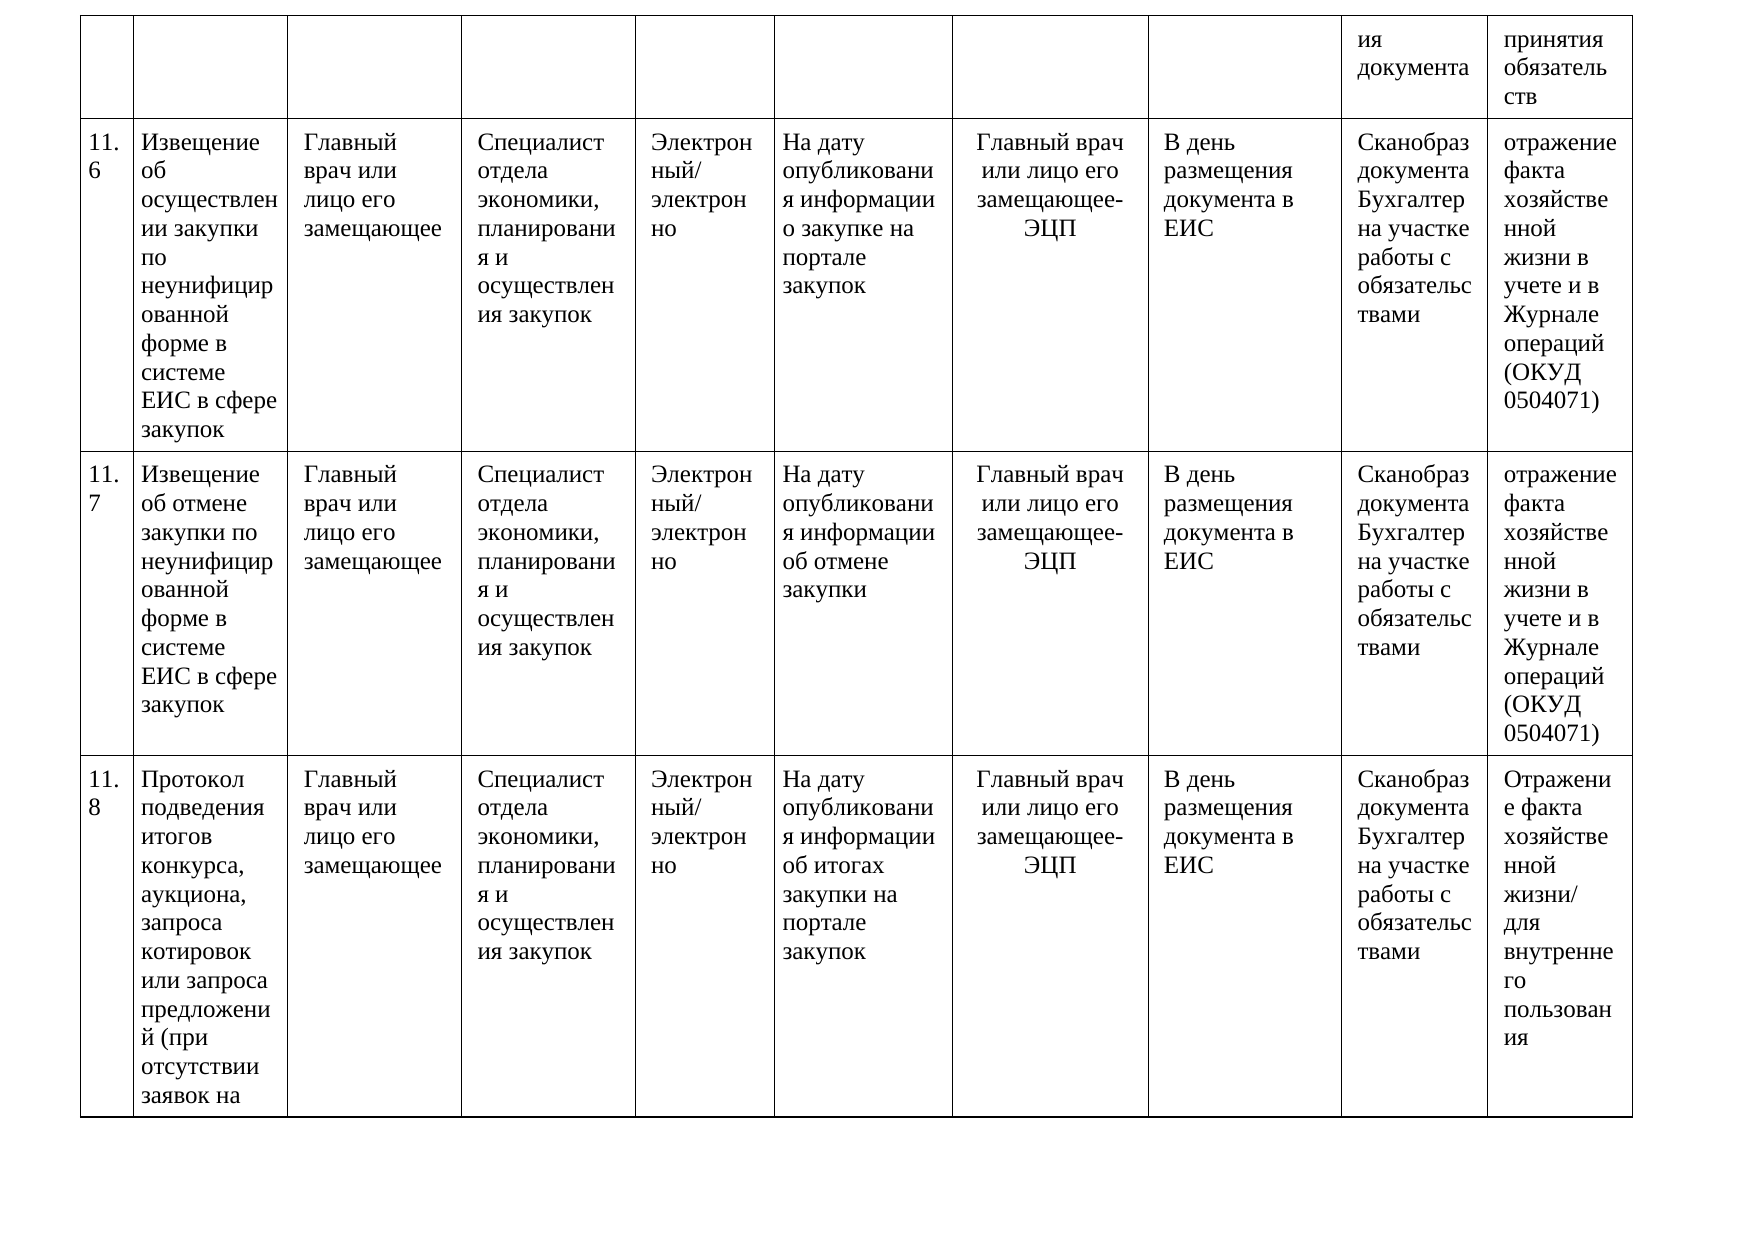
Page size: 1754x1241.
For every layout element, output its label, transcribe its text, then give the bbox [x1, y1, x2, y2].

table_cell На дату опубликования информации об отмене закупки [775, 452, 952, 755]
table_cell 11.6 [81, 119, 133, 451]
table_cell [1149, 756, 1341, 1116]
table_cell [1342, 756, 1487, 1116]
table_cell Специалист отдела экономики, планирования и осуществления закупок [462, 452, 635, 755]
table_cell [953, 756, 1148, 1116]
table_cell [288, 756, 461, 1116]
table_cell Извещение об отмене закупки по неунифицированной форме в системе ЕИС в сфере закупок [134, 452, 287, 755]
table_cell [462, 119, 635, 451]
table_cell В день размещения документа в ЕИС [1149, 452, 1341, 755]
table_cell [775, 756, 952, 1116]
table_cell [1488, 756, 1632, 1116]
table_cell На дату опубликования информации о закупке на портале закупок [775, 119, 952, 451]
table_cell Главный врач или лицо его замещающее [288, 119, 461, 451]
table_cell Сканобраз документа Бухгалтер на участке работы с обязательствами [1342, 119, 1487, 451]
table_cell отражение факта хозяйственной жизни в учете и в Журнале операций (ОКУД 0504071) [1488, 119, 1632, 451]
table_cell Главный врач или лицо его замещающее-ЭЦП [953, 119, 1148, 451]
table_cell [134, 756, 287, 1116]
table_cell В день размещения документа в ЕИС [1149, 119, 1341, 451]
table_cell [1149, 16, 1341, 118]
table_cell Сканобраз документа Бухгалтер на участке работы с обязательствами [1342, 452, 1487, 755]
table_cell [953, 16, 1148, 118]
table_cell 11.8 [81, 756, 133, 1116]
table_cell 11.7 [81, 452, 133, 755]
table_cell Электронный/ электронно [636, 119, 774, 451]
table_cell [462, 756, 635, 1116]
table_cell отражение факта хозяйственной жизни в учете и в Журнале операций (ОКУД 0504071) [1488, 452, 1632, 755]
table_cell Извещение об осуществлении закупки по неунифицированной форме в системе ЕИС в сфере закупок [134, 119, 287, 451]
table_cell Главный врач или лицо его замещающее [288, 452, 461, 755]
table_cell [636, 756, 774, 1116]
table_cell Главный врач или лицо его замещающее-ЭЦП [953, 452, 1148, 755]
table_cell Электронный/ электронно [636, 452, 774, 755]
